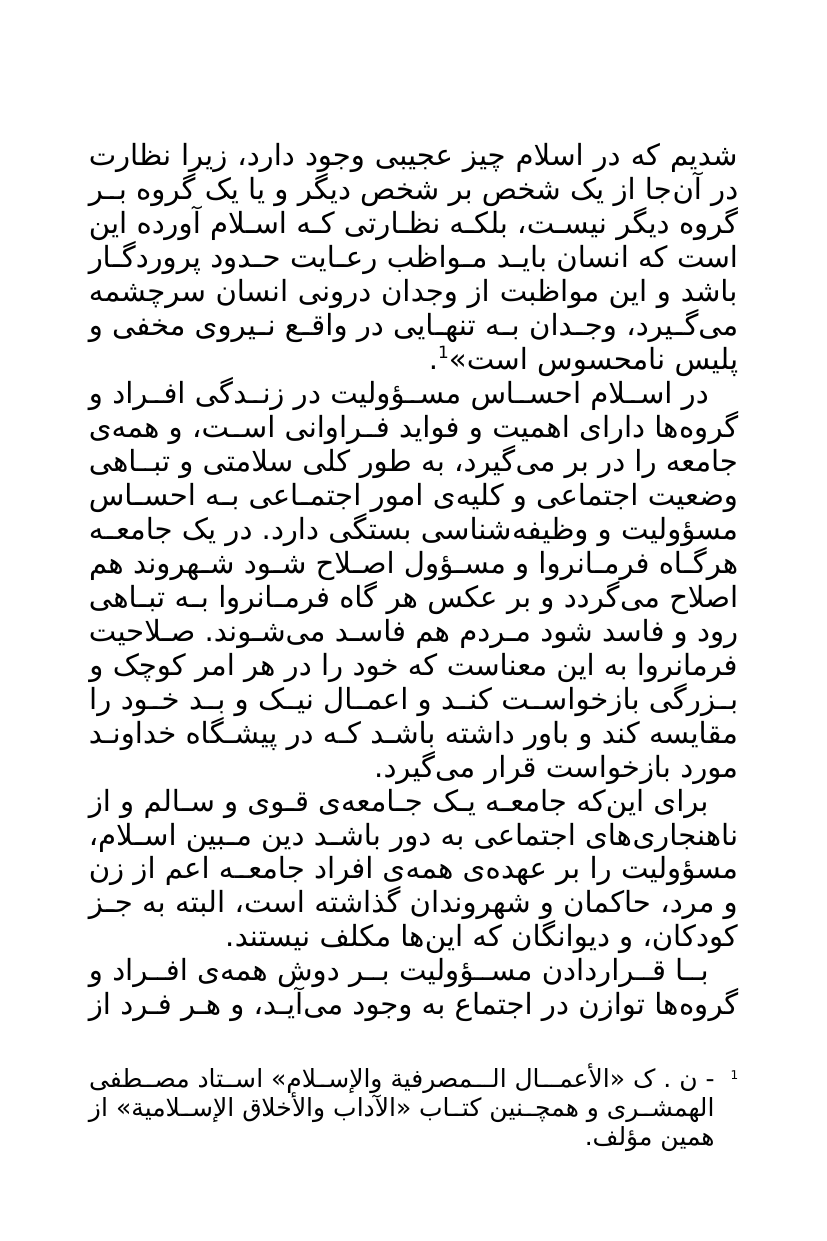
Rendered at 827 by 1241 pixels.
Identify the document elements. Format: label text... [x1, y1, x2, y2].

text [89, 954, 738, 1022]
text در اسلام احساس مسؤولیت در زندگی افراد و گروه‌ها دارای اهمیت و فواید فراوانی است، و همه‌ی جامعه را در بر می‌گیرد، به طور کلی سلامتی و تباهی وضعیت اجتماعی و کلیه‌ی امور اجتماعی به احساس مسؤولیت و وظیفه‌شناسی بستگی دارد. در یک جامعه هرگاه فرمانروا و مسؤول اصلاح شود شهروند هم اصلاح می‌گردد و بر عکس هر گاه فرمانروا به تباهی رود و فاسد شود مردم هم فاسد می‌شوند. صلاحیت فرمانروا به این معناست که خود را در هر امر کوچک و بزرگی بازخواست کند و اعمال نیک و بد خود را مقایسه کند و باور داشته باشد که در پیشگاه خداوند مورد بازخواست قرار می‌گیرد. [89, 376, 738, 784]
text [89, 139, 738, 376]
text برای این‌که جامعه یک جامعه‌ی قوی و سالم و از ناهنجاری‌های اجتماعی به دور باشد دین مبین اسلام، مسؤولیت را بر عهده‌ی همه‌ی افراد جامعه اعم از زن و مرد، حاکمان و شهروندان گذاشته است، البته به جز کودکان، و دیوانگان که این‌ها مکلف نیستند. [89, 784, 738, 954]
